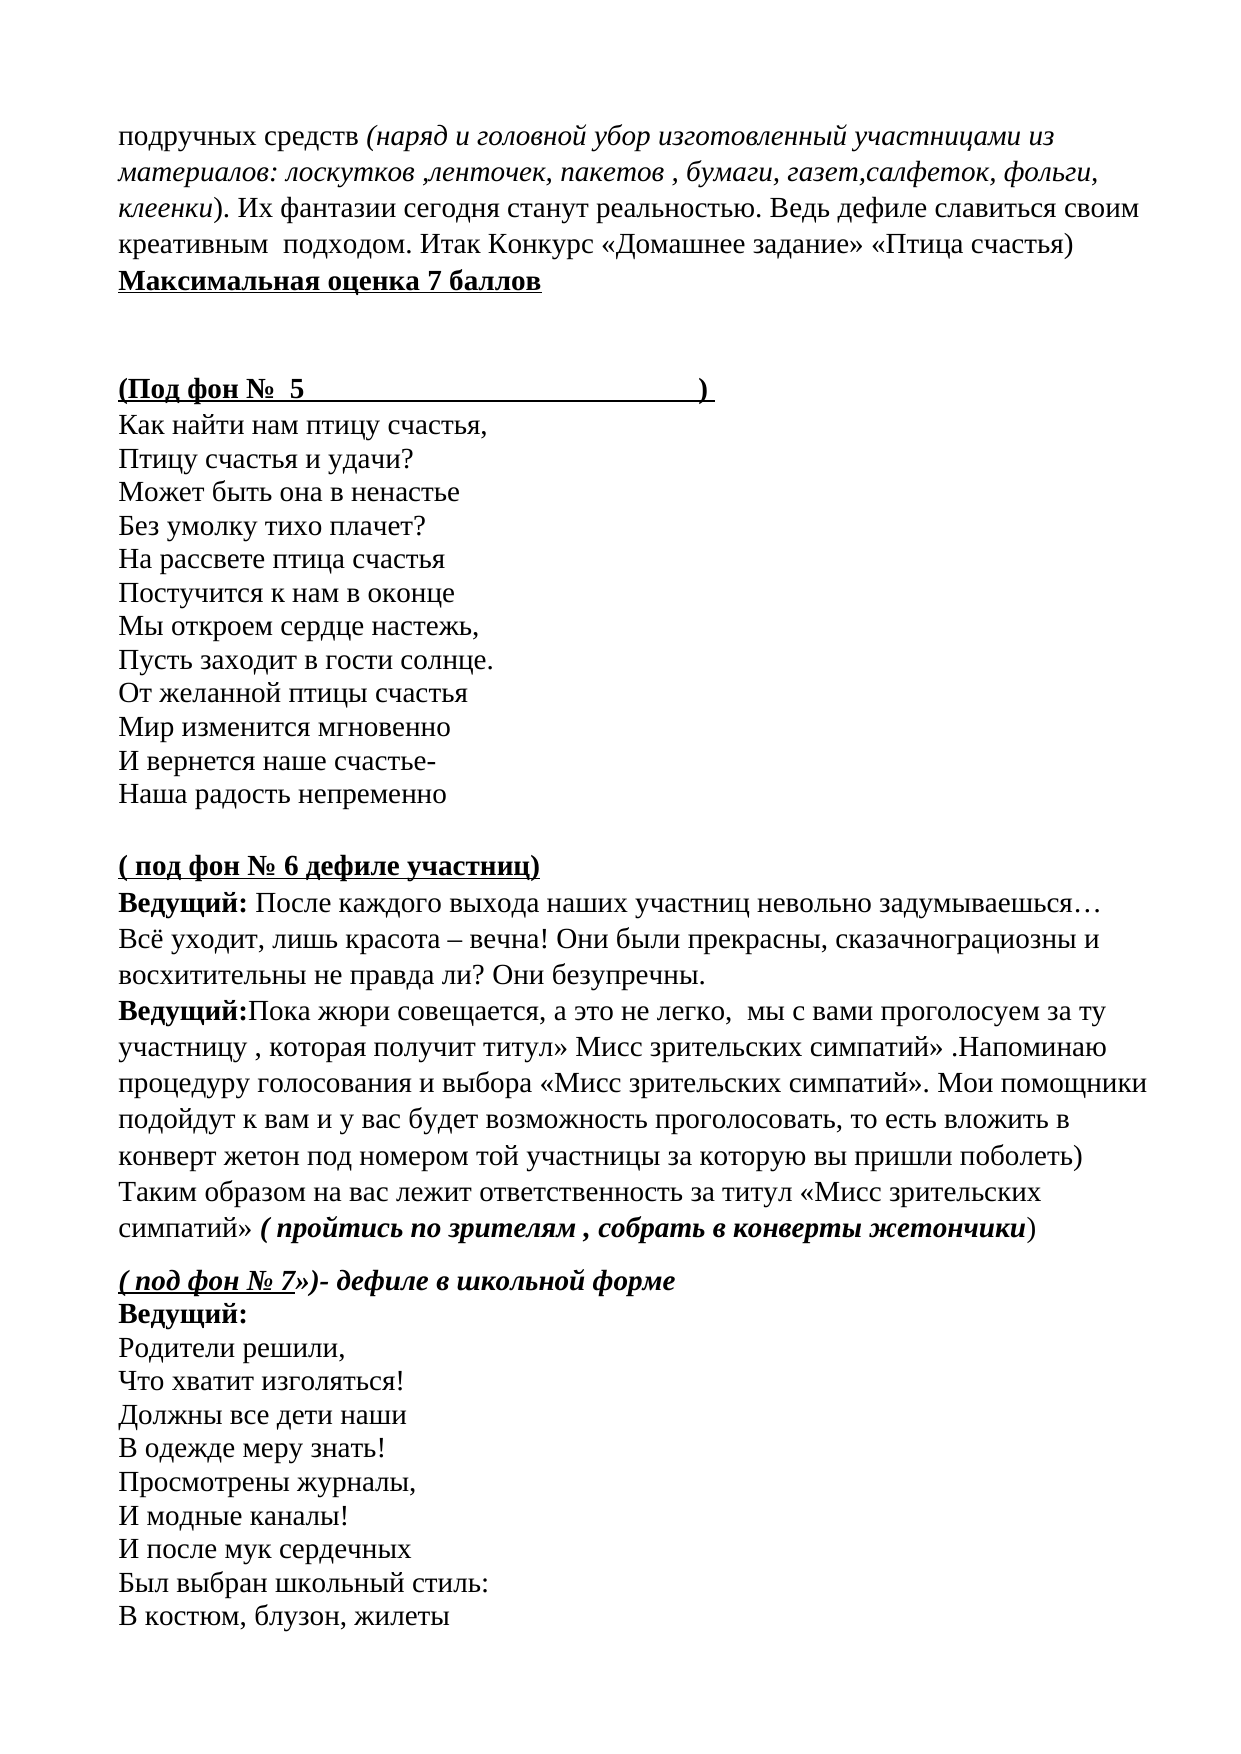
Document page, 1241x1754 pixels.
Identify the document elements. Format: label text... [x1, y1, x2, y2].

text В одежде меру знать! [118, 1431, 1152, 1464]
text Без умолку тихо плачет? [118, 508, 1152, 541]
text Может быть она в ненастье [118, 474, 1152, 508]
text Как найти нам птицу счастья, [118, 407, 1152, 441]
text Пусть заходит в гости солнце. [118, 642, 1152, 676]
text Ведущий: После каждого выхода наших участниц невольно задумываешься… Всё уходит, лишь красота – вечна! Они были прекрасны, сказачнограциозны и восхитительны не правда ли? Они безупречны. [118, 885, 1152, 991]
text Что хватит изголяться! [118, 1363, 1152, 1397]
text Наша радость непременно [118, 776, 1152, 810]
text Птицу счастья и удачи? [118, 441, 1152, 474]
text ( под фон № 6 дефиле участниц) [118, 848, 1152, 882]
text Просмотрены журналы, [118, 1464, 1152, 1498]
text ( под фон № 7»)- дефиле в школьной форме [118, 1263, 1152, 1296]
text И модные каналы! [118, 1498, 1152, 1531]
text Мир изменится мгновенно [118, 709, 1152, 743]
text (Под фон № 5 ) [118, 371, 1152, 405]
text И после мук сердечных [118, 1531, 1152, 1565]
text Родители решили, [118, 1330, 1152, 1363]
text Постучится к нам в оконце [118, 575, 1152, 608]
text От желанной птицы счастья [118, 676, 1152, 709]
text Ведущий:Пока жюри совещается, а это не легко, мы с вами проголосуем за ту участницу , которая получит титул» Мисс зрительских симпатий» .Напоминаю процедуру голосования и выбора «Мисс зрительских симпатий». Мои помощники подойдут к вам и у вас будет возможность проголосовать, то есть вложить в конверт жетон под номером той участницы за которую вы пришли поболеть) Таким образом на вас лежит ответственность за титул «Мисс зрительских симпатий» ( пройтись по зрителям , собрать в конверты жетончики) [118, 993, 1152, 1243]
text В костюм, блузон, жилеты [118, 1598, 1152, 1632]
text Ведущий: [118, 1296, 1152, 1330]
text На рассвете птица счастья [118, 541, 1152, 575]
text Максимальная оценка 7 баллов [118, 263, 1152, 296]
text Был выбран школьный стиль: [118, 1565, 1152, 1598]
text И вернется наше счастье- [118, 743, 1152, 776]
text Должны все дети наши [118, 1397, 1152, 1431]
text Мы откроем сердце настежь, [118, 608, 1152, 642]
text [118, 118, 1152, 260]
